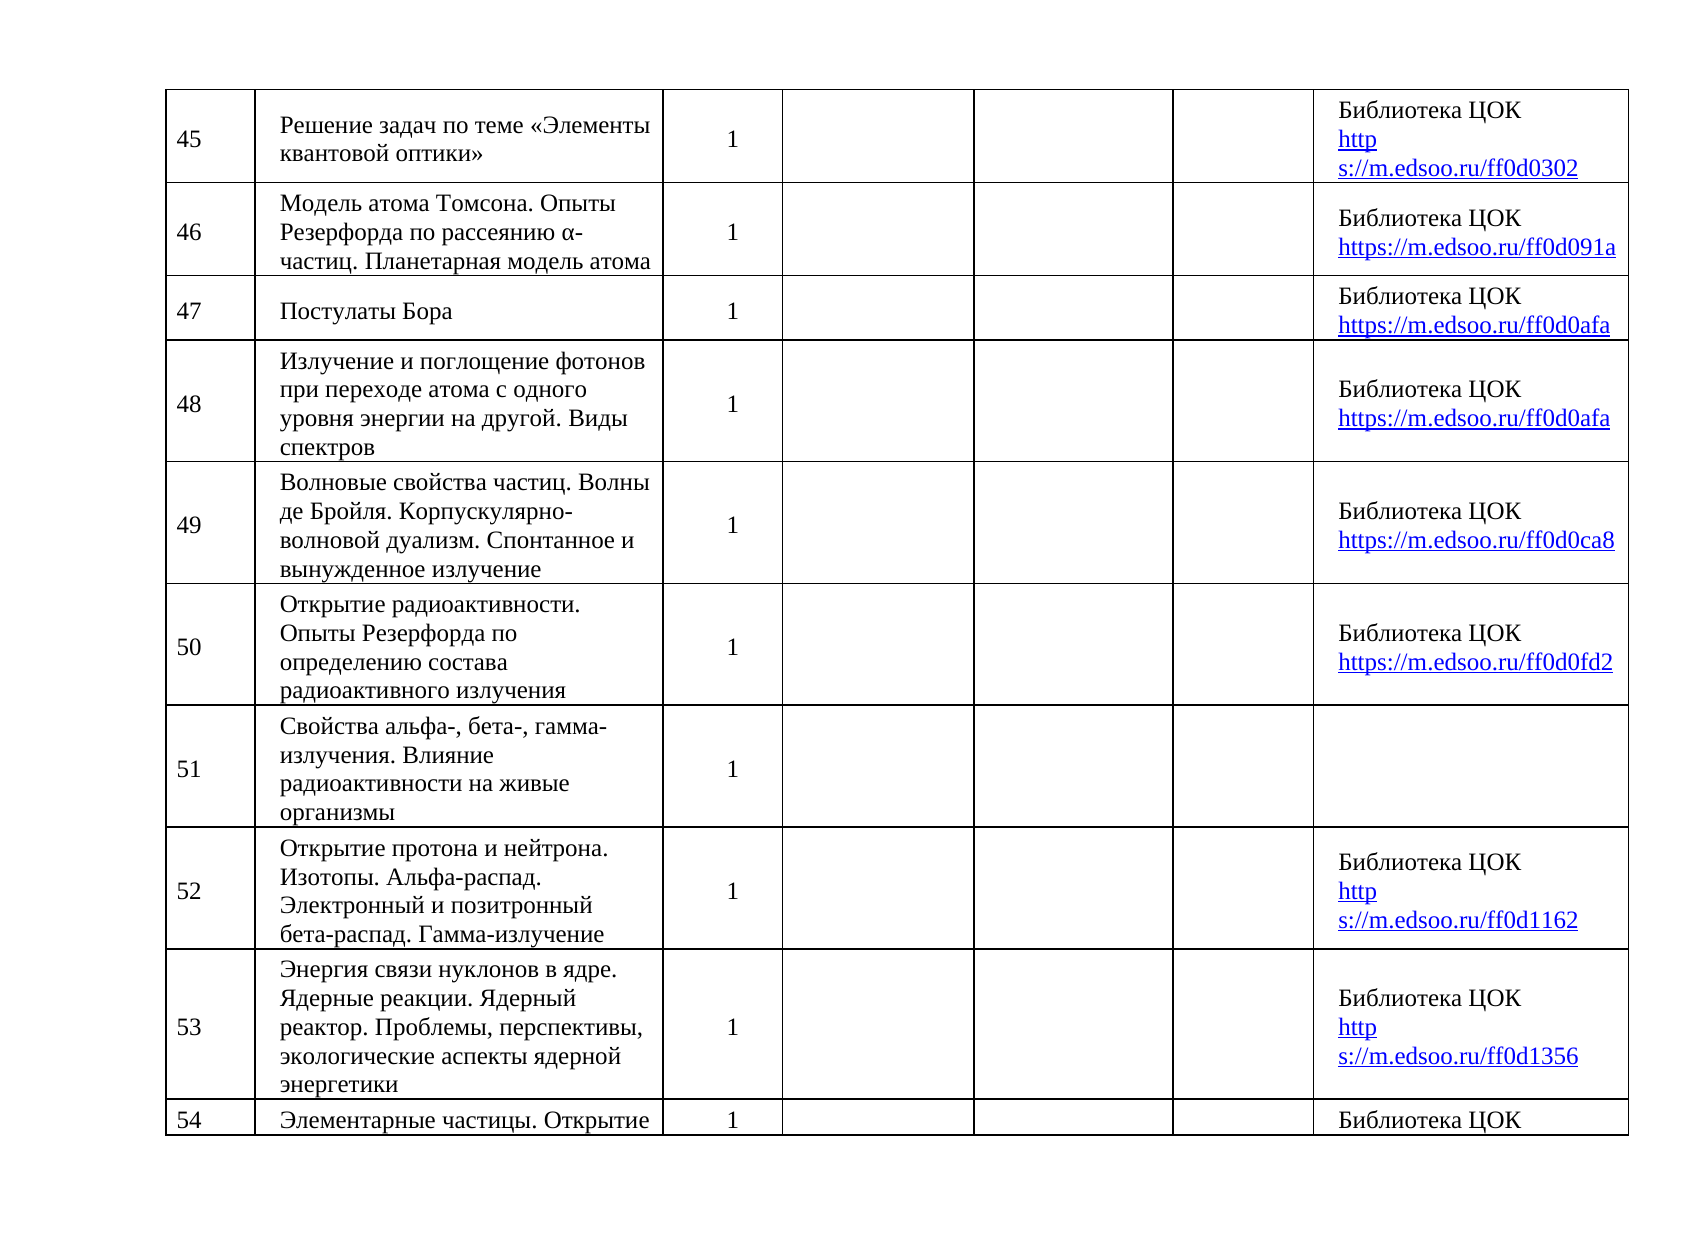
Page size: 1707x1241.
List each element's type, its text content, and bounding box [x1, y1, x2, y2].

table_cell 48 [167, 341, 254, 461]
table_cell Свойства альфа-, бета-, гамма-излучения. Влияние радиоактивности на живые организмы [256, 706, 662, 826]
table_cell [1174, 706, 1313, 826]
table_cell [783, 90, 973, 182]
table_cell [783, 183, 973, 275]
table_cell [1174, 950, 1313, 1098]
table_cell 53 [167, 950, 254, 1098]
table_cell [783, 462, 973, 582]
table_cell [1314, 1100, 1628, 1134]
table_cell [783, 706, 973, 826]
table_cell 1 [664, 183, 782, 275]
table_cell [1174, 183, 1313, 275]
table_cell 1 [664, 706, 782, 826]
table_cell [783, 950, 973, 1098]
table_cell [783, 276, 973, 339]
table_cell 1 [664, 584, 782, 704]
table_cell Постулаты Бора [256, 276, 662, 339]
table_cell [1174, 341, 1313, 461]
table_cell 46 [167, 183, 254, 275]
table_cell [783, 828, 973, 948]
table_cell [1174, 828, 1313, 948]
table_cell Открытие радиоактивности. Опыты Резерфорда по определению состава радиоактивного излучения [256, 584, 662, 704]
table_cell 54 [167, 1100, 254, 1134]
table_cell Модель атома Томсона. Опыты Резерфорда по рассеянию α-частиц. Планетарная модель атома [256, 183, 662, 275]
table_cell [783, 584, 973, 704]
table_cell [975, 90, 1172, 182]
table_cell Библиотека ЦОК https://m.edsoo.ru/ff0d1162 [1314, 828, 1628, 948]
table_cell Энергия связи нуклонов в ядре. Ядерные реакции. Ядерный реактор. Проблемы, перспективы, экологические аспекты ядерной энергетики [256, 950, 662, 1098]
table_cell [1174, 462, 1313, 582]
table_cell Библиотека ЦОК https://m.edsoo.ru/ff0d0afa [1314, 341, 1628, 461]
table_cell [783, 1100, 973, 1134]
table_cell [975, 341, 1172, 461]
table_cell [1314, 706, 1628, 826]
table_cell 1 [664, 276, 782, 339]
table_cell 1 [664, 828, 782, 948]
table_cell [975, 584, 1172, 704]
table_cell [783, 341, 973, 461]
table_cell Решение задач по теме «Элементы квантовой оптики» [256, 90, 662, 182]
table_cell [975, 950, 1172, 1098]
table_cell 51 [167, 706, 254, 826]
table_cell 1 [664, 1100, 782, 1134]
table_cell [1174, 90, 1313, 182]
table_cell 50 [167, 584, 254, 704]
table_cell 49 [167, 462, 254, 582]
table_cell 1 [664, 950, 782, 1098]
table_cell 52 [167, 828, 254, 948]
table_cell [1174, 584, 1313, 704]
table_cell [256, 1100, 662, 1134]
table_cell 1 [664, 90, 782, 182]
table_cell [975, 276, 1172, 339]
table_cell 1 [664, 462, 782, 582]
table_cell [975, 462, 1172, 582]
table_cell [975, 828, 1172, 948]
table_cell [1174, 276, 1313, 339]
table_cell Библиотека ЦОК https://m.edsoo.ru/ff0d0ca8 [1314, 462, 1628, 582]
table_cell Библиотека ЦОК https://m.edsoo.ru/ff0d0afa [1314, 276, 1628, 339]
table_cell Библиотека ЦОК https://m.edsoo.ru/ff0d1356 [1314, 950, 1628, 1098]
table_cell 47 [167, 276, 254, 339]
table_cell Излучение и поглощение фотонов при переходе атома с одного уровня энергии на другой. Виды спектров [256, 341, 662, 461]
table_cell Библиотека ЦОК https://m.edsoo.ru/ff0d091a [1314, 183, 1628, 275]
table_cell [1174, 1100, 1313, 1134]
table_cell 1 [664, 341, 782, 461]
table_cell Библиотека ЦОК https://m.edsoo.ru/ff0d0fd2 [1314, 584, 1628, 704]
table_cell [975, 1100, 1172, 1134]
table_cell Волновые свойства частиц. Волны де Бройля. Корпускулярно-волновой дуализм. Спонтанное и вынужденное излучение [256, 462, 662, 582]
table_cell Открытие протона и нейтрона. Изотопы. Альфа-распад. Электронный и позитронный бета-распад. Гамма-излучение [256, 828, 662, 948]
table_cell Библиотека ЦОК https://m.edsoo.ru/ff0d0302 [1314, 90, 1628, 182]
table_cell [975, 183, 1172, 275]
table_cell [975, 706, 1172, 826]
table_cell 45 [167, 90, 254, 182]
